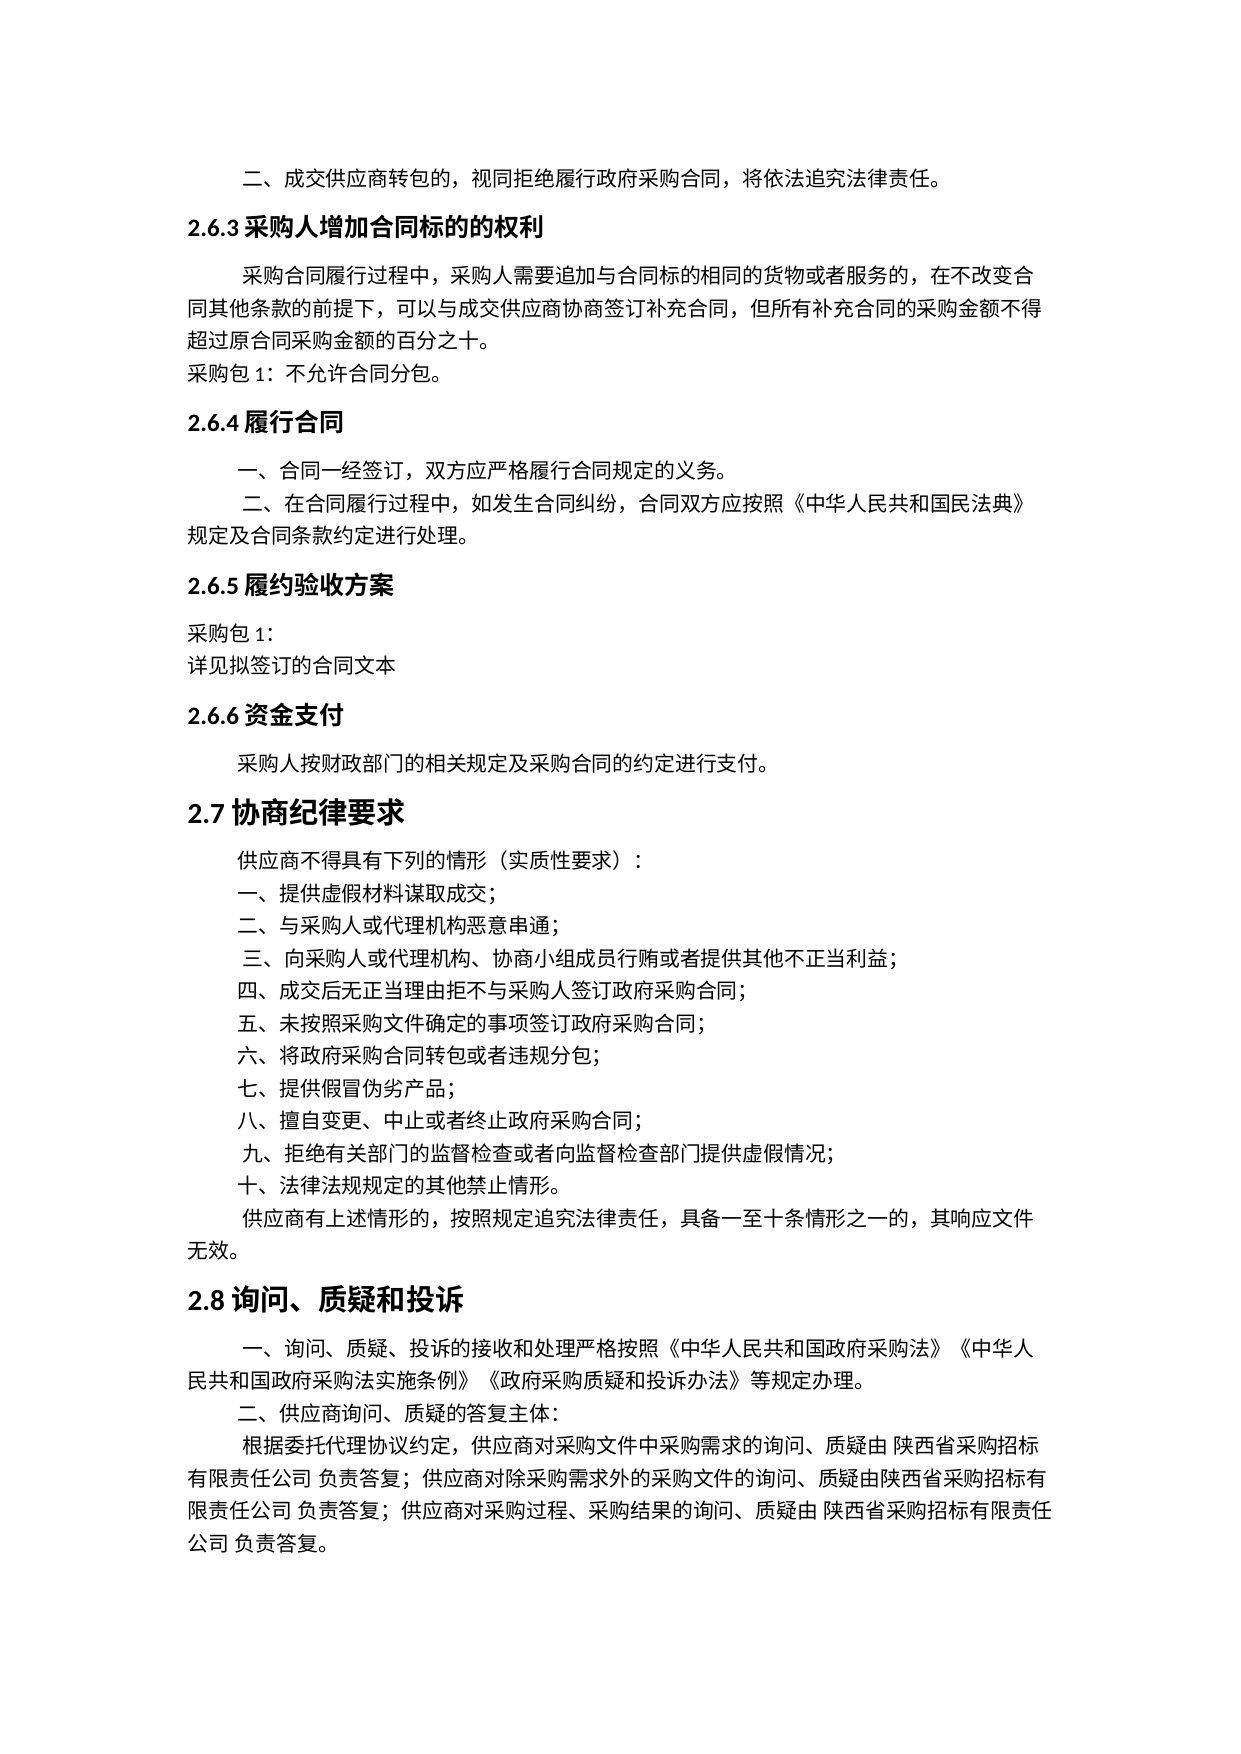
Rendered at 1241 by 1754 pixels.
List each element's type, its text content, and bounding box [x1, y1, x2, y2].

text 供应商有上述情形的，按照规定追究法律责任，具备一至十条情形之一的，其响应文件无效。 [187, 1202, 1053, 1267]
text 四、成交后无正当理由拒不与采购人签订政府采购合同； [187, 974, 1053, 1007]
text 2.6.3采购人增加合同标的的权利 [187, 194, 1053, 259]
text 2.6.6资金支付 [187, 682, 1053, 747]
text 二、与采购人或代理机构恶意串通； [187, 909, 1053, 942]
text 二、供应商询问、质疑的答复主体： [187, 1397, 1053, 1429]
text 供应商不得具有下列的情形（实质性要求）： [187, 844, 1053, 877]
text 2.7协商纪律要求 [187, 779, 1053, 844]
text 十、法律法规规定的其他禁止情形。 [187, 1169, 1053, 1202]
text 详见拟签订的合同文本 [187, 649, 1053, 682]
text 九、拒绝有关部门的监督检查或者向监督检查部门提供虚假情况； [187, 1137, 1053, 1169]
text 采购合同履行过程中，采购人需要追加与合同标的相同的货物或者服务的，在不改变合同其他条款的前提下，可以与成交供应商协商签订补充合同，但所有补充合同的采购金额不得超过原合同采购金额的百分之十。 [187, 259, 1053, 357]
text 采购包1： [187, 617, 1053, 649]
text 七、提供假冒伪劣产品； [187, 1072, 1053, 1104]
text 二、在合同履行过程中，如发生合同纠纷，合同双方应按照《中华人民共和国民法典》规定及合同条款约定进行处理。 [187, 487, 1053, 552]
text 二、成交供应商转包的，视同拒绝履行政府采购合同，将依法追究法律责任。 [187, 162, 1053, 194]
text 三、向采购人或代理机构、协商小组成员行贿或者提供其他不正当利益； [187, 942, 1053, 974]
text 八、擅自变更、中止或者终止政府采购合同； [187, 1104, 1053, 1137]
text 2.6.5履约验收方案 [187, 552, 1053, 617]
text 一、提供虚假材料谋取成交； [187, 877, 1053, 909]
text 根据委托代理协议约定，供应商对采购文件中采购需求的询问、质疑由 陕西省采购招标有限责任公司 负责答复；供应商对除采购需求外的采购文件的询问、质疑由陕西省采购招标有限责任公司 负责答复；供应商对采购过程、采购结果的询问、质疑由 陕西省采购招标有限责任公司 负责答复。 [187, 1429, 1053, 1559]
text 采购人按财政部门的相关规定及采购合同的约定进行支付。 [187, 747, 1053, 779]
text 2.8询问、质疑和投诉 [187, 1267, 1053, 1332]
text 一、询问、质疑、投诉的接收和处理严格按照《中华人民共和国政府采购法》《中华人民共和国政府采购法实施条例》《政府采购质疑和投诉办法》等规定办理。 [187, 1332, 1053, 1397]
text 五、未按照采购文件确定的事项签订政府采购合同； [187, 1007, 1053, 1039]
text 2.6.4履行合同 [187, 389, 1053, 454]
text 一、合同一经签订，双方应严格履行合同规定的义务。 [187, 454, 1053, 487]
text 六、将政府采购合同转包或者违规分包； [187, 1039, 1053, 1072]
text 采购包1：不允许合同分包。 [187, 357, 1053, 389]
